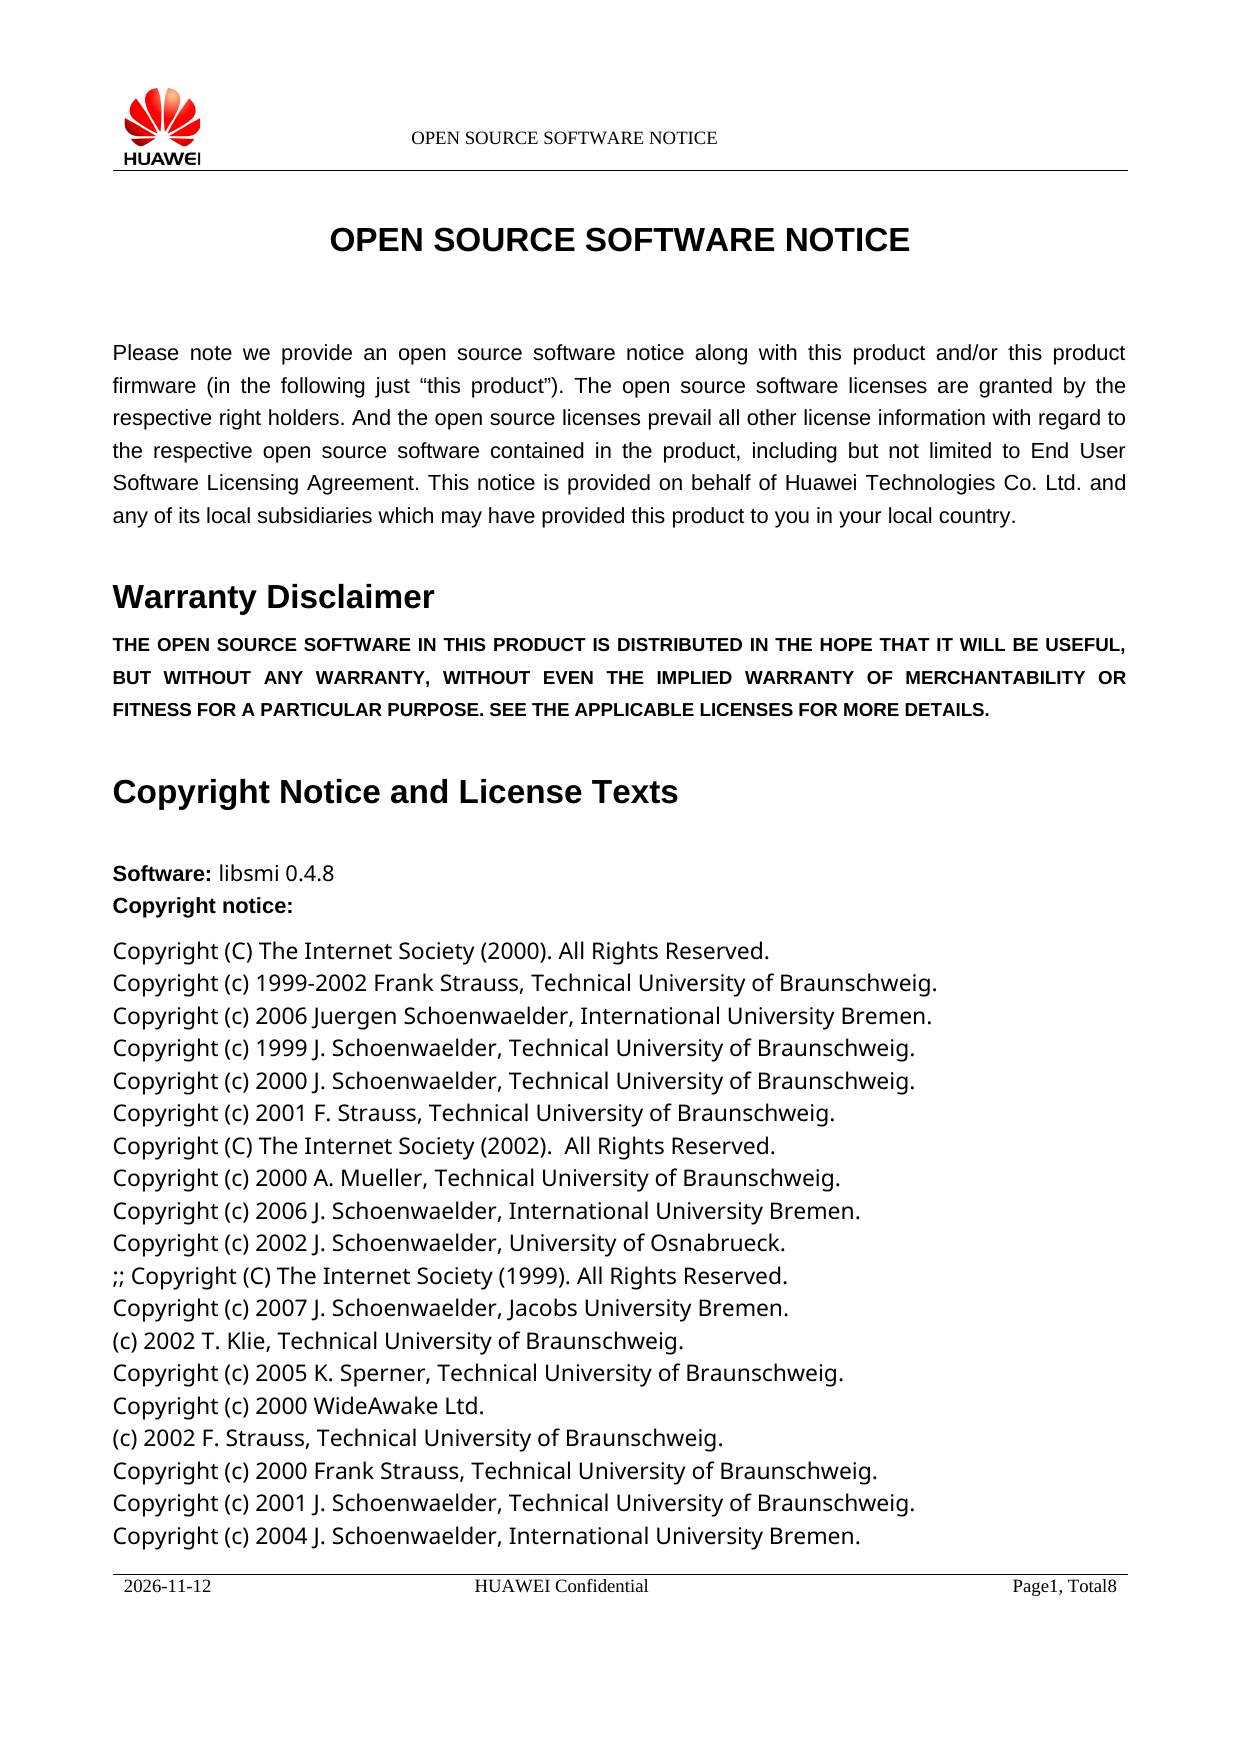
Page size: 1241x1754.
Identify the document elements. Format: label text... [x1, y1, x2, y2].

text Copyright Notice and License Texts [112, 759, 1128, 824]
picture [124, 88, 201, 165]
title Software: libsmi 0.4.8 [112, 856, 1128, 889]
text Warranty Disclaimer [112, 564, 1128, 629]
text The open source software in this product is distributed in the hope that it will be useful, but WITHOUT ANY WARRANTY, without even the implied warranty of MERCHANTABILITY or FITNESS FOR A PARTICULAR PURPOSE. See the applicable licenses for more details. [112, 629, 1128, 726]
text OPEN SOURCE SOFTWARE NOTICE [112, 206, 1128, 271]
text Copyright notice: [112, 889, 1128, 921]
text Please note we provide an open source software notice along with this product and/or this product firmware (in the following just “this product”). The open source software licenses are granted by the respective right holders. And the open source licenses prevail all other license information with regard to the respective open source software contained in the product, including but not limited to End User Software Licensing Agreement. This notice is provided on behalf of Huawei Technologies Co. Ltd. and any of its local subsidiaries which may have provided this product to you in your local country. [112, 336, 1128, 531]
